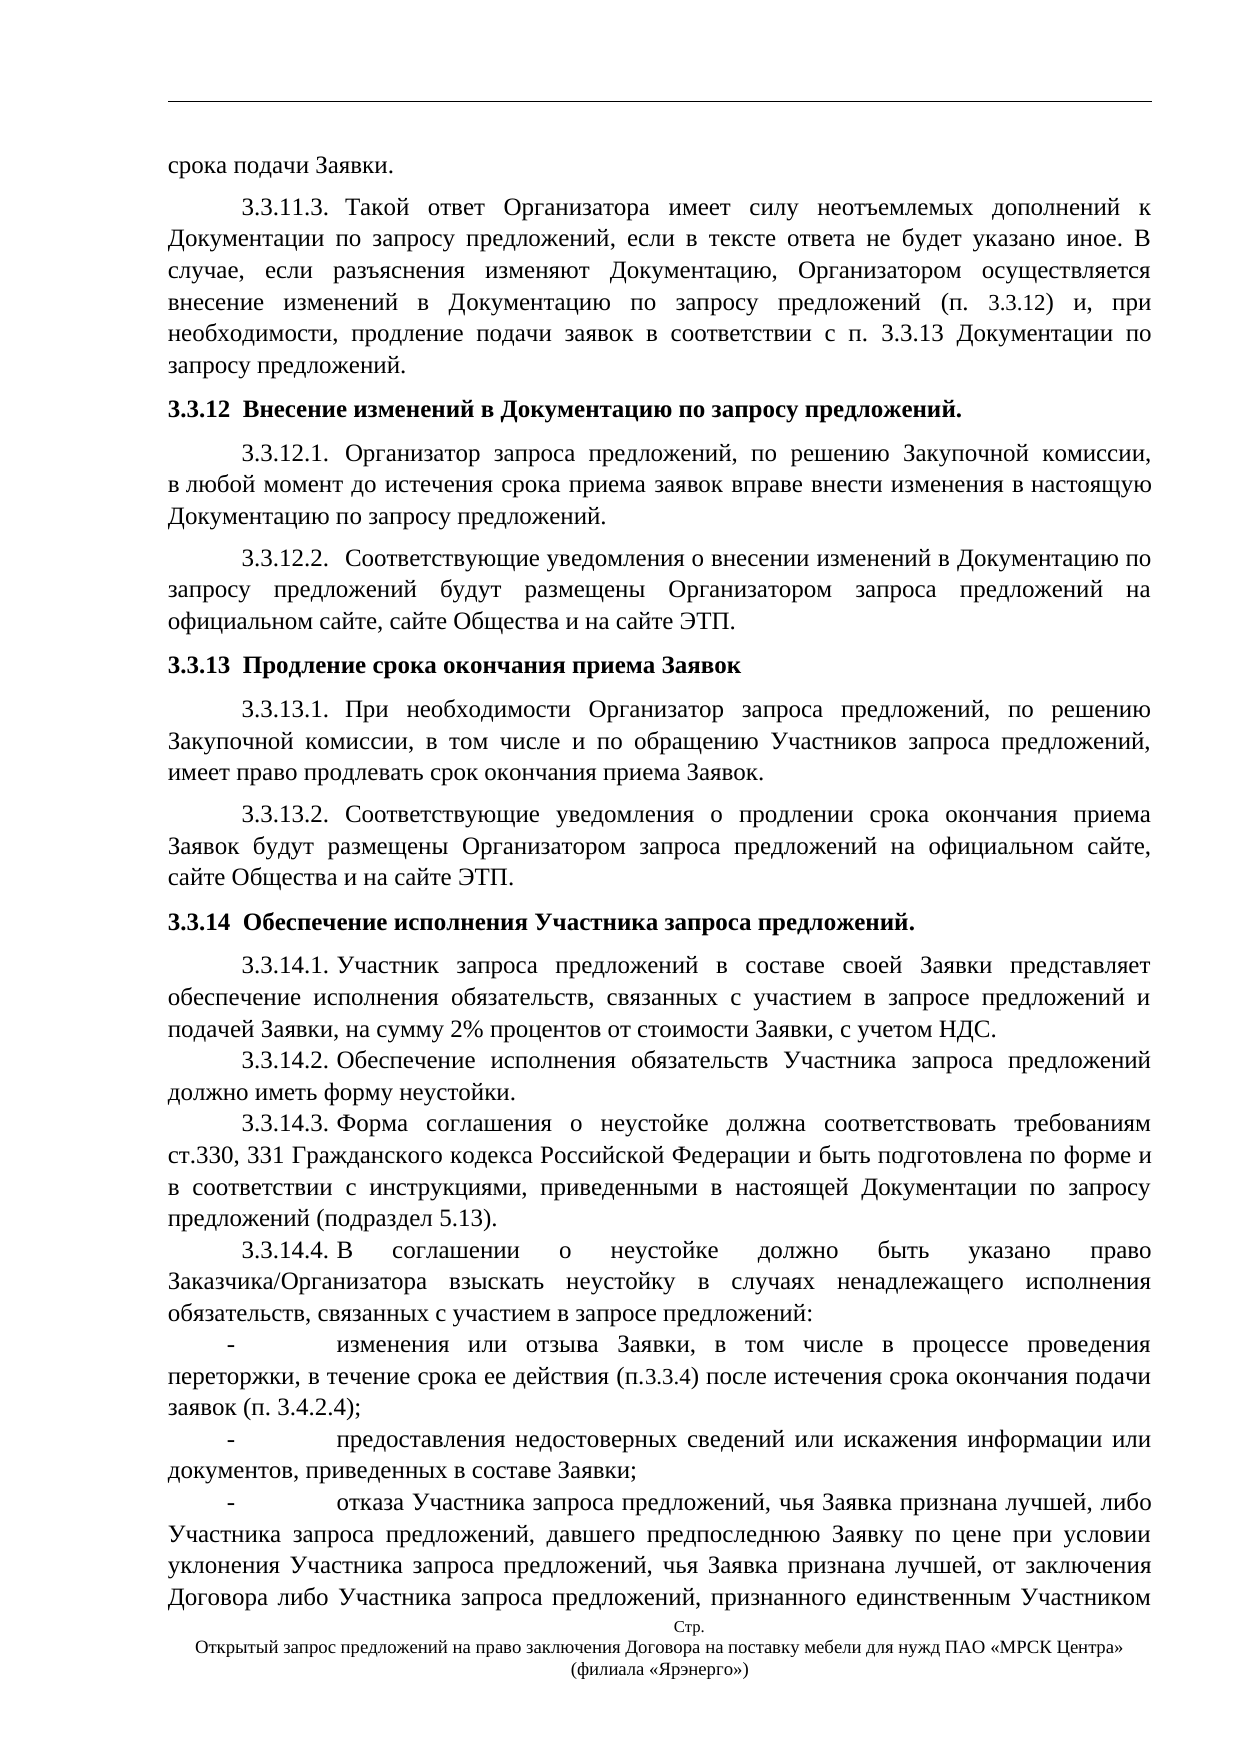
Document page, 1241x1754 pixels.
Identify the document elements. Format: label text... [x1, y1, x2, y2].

subtitle Внесение изменений в Документацию по запросу предложений. [168, 394, 1152, 423]
subtitle Обеспечение исполнения Участника запроса предложений. [168, 907, 1152, 935]
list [168, 150, 1152, 179]
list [168, 1487, 1152, 1611]
subtitle Продление срока окончания приема Заявок [168, 650, 1152, 679]
list Обеспечение исполнения обязательств Участника запроса предложений должно иметь форму неустойки. [168, 1045, 1152, 1106]
list изменения или отзыва Заявки, в том числе в процессе проведения переторжки, в течение срока ее действия (п.3.3.4) после истечения срока окончания подачи заявок (п. 3.4.2.4); [168, 1329, 1152, 1421]
list Организатор запроса предложений, по решению Закупочной комиссии, в любой момент до истечения срока приема заявок вправе внести изменения в настоящую Документацию по запросу предложений. [168, 438, 1152, 530]
list При необходимости Организатор запроса предложений, по решению Закупочной комиссии, в том числе и по обращению Участников запроса предложений, имеет право продлевать срок окончания приема Заявок. [168, 694, 1152, 786]
list предоставления недостоверных сведений или искажения информации или документов, приведенных в составе Заявки; [168, 1424, 1152, 1484]
list Соответствующие уведомления о продлении срока окончания приема Заявок будут размещены Организатором запроса предложений на официальном сайте, сайте Общества и на сайте ЭТП. [168, 799, 1152, 891]
list Соответствующие уведомления о внесении изменений в Документацию по запросу предложений будут размещены Организатором запроса предложений на официальном сайте, сайте Общества и на сайте ЭТП. [168, 543, 1152, 635]
list В соглашении о неустойке должно быть указано право Заказчика/Организатора взыскать неустойку в случаях ненадлежащего исполнения обязательств, связанных с участием в запросе предложений: [168, 1235, 1152, 1327]
list Такой ответ Организатора имеет силу неотъемлемых дополнений к Документации по запросу предложений, если в тексте ответа не будет указано иное. В случае, если разъяснения изменяют Документацию, Организатором осуществляется внесение изменений в Документацию по запросу предложений (п. 3.3.12) и, при необходимости, продление подачи заявок в соответствии с п. 3.3.13 Документации по запросу предложений. [168, 192, 1152, 378]
list Форма соглашения о неустойке должна соответствовать требованиям ст.330, 331 Гражданского кодекса Российской Федерации и быть подготовлена по форме и в соответствии с инструкциями, приведенными в настоящей Документации по запросу предложений (подраздел 5.13). [168, 1108, 1152, 1232]
list Участник запроса предложений в составе своей Заявки представляет обеспечение исполнения обязательств, связанных с участием в запросе предложений и подачей Заявки, на сумму 2% процентов от стоимости Заявки, с учетом НДС. [168, 951, 1152, 1042]
